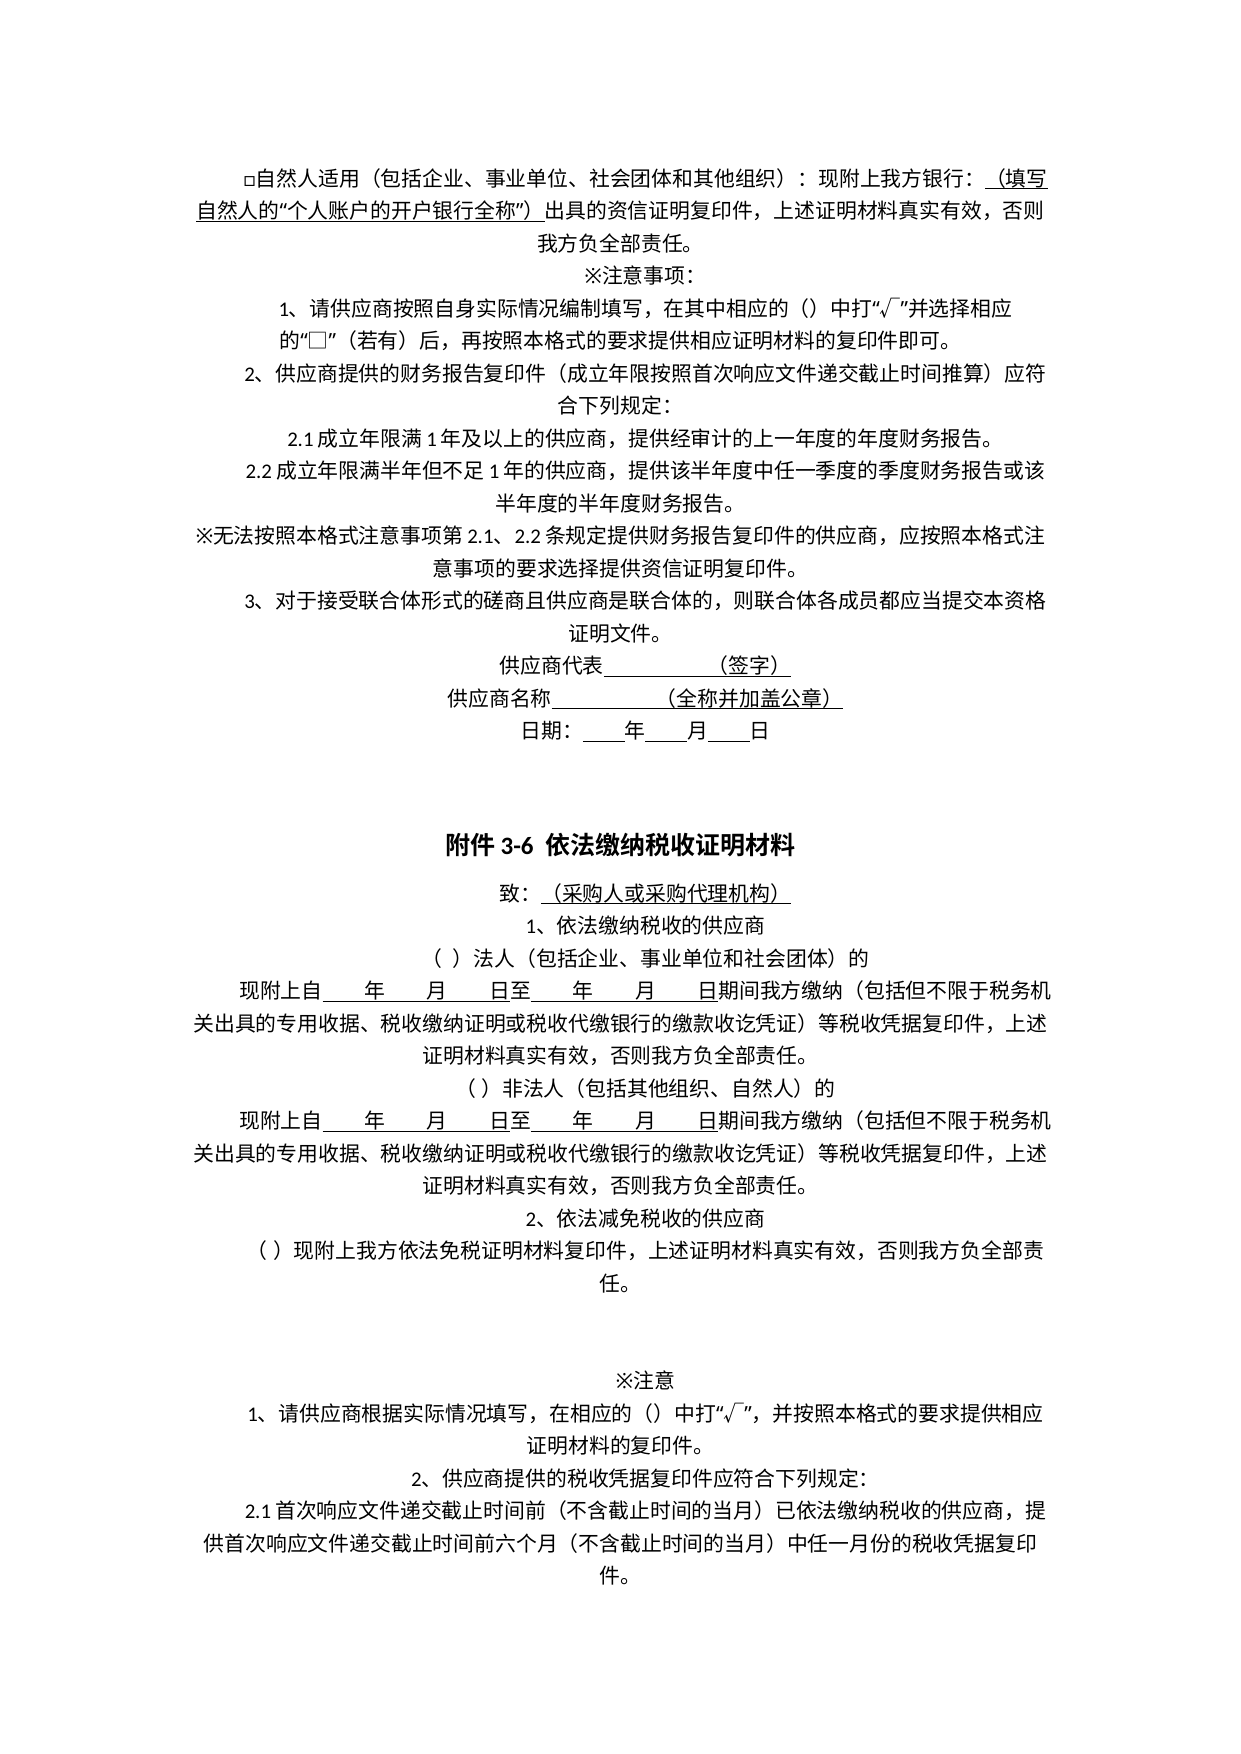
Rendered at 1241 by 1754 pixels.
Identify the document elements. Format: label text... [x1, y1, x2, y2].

text 日期： 年 月 日 [187, 714, 1053, 747]
text 1、请供应商根据实际情况填写，在相应的（）中打“√”，并按照本格式的要求提供相应证明材料的复印件。 [187, 1397, 1053, 1462]
text 供应商名称 （全称并加盖公章） [187, 682, 1053, 714]
text ※注意 [187, 1364, 1053, 1397]
text 致：（采购人或采购代理机构） [187, 877, 1053, 909]
text （ ）非法人（包括其他组织、自然人）的 [187, 1072, 1053, 1104]
text 3、对于接受联合体形式的磋商且供应商是联合体的，则联合体各成员都应当提交本资格证明文件。 [187, 584, 1053, 649]
text 2、供应商提供的税收凭据复印件应符合下列规定： [187, 1462, 1053, 1494]
text 2、依法减免税收的供应商 [187, 1202, 1053, 1234]
text 附件3-6 依法缴纳税收证明材料 [187, 812, 1053, 877]
text （ ）现附上我方依法免税证明材料复印件，上述证明材料真实有效，否则我方负全部责任。 [187, 1234, 1053, 1364]
text 2、供应商提供的财务报告复印件（成立年限按照首次响应文件递交截止时间推算）应符合下列规定： [187, 357, 1053, 422]
text 现附上自 年 月 日至 年 月 日期间我方缴纳（包括但不限于税务机关出具的专用收据、税收缴纳证明或税收代缴银行的缴款收讫凭证）等税收凭据复印件，上述证明材料真实有效，否则我方负全部责任。 [187, 1104, 1053, 1202]
text 2.1成立年限满1年及以上的供应商，提供经审计的上一年度的年度财务报告。 [187, 422, 1053, 454]
text 2.2成立年限满半年但不足1年的供应商，提供该半年度中任一季度的季度财务报告或该半年度的半年度财务报告。 [187, 454, 1053, 519]
text 1、依法缴纳税收的供应商 [187, 909, 1053, 942]
text 现附上自 年 月 日至 年 月 日期间我方缴纳（包括但不限于税务机关出具的专用收据、税收缴纳证明或税收代缴银行的缴款收讫凭证）等税收凭据复印件，上述证明材料真实有效，否则我方负全部责任。 [187, 974, 1053, 1072]
text □自然人适用（包括企业、事业单位、社会团体和其他组织）：现附上我方银行：（填写自然人的“个人账户的开户银行全称”）出具的资信证明复印件，上述证明材料真实有效，否则我方负全部责任。 [187, 162, 1053, 259]
text ※无法按照本格式注意事项第2.1、2.2条规定提供财务报告复印件的供应商，应按照本格式注意事项的要求选择提供资信证明复印件。 [187, 519, 1053, 584]
text ※注意事项： [187, 259, 1053, 292]
text 1、请供应商按照自身实际情况编制填写，在其中相应的（）中打“√”并选择相应的“□”（若有）后，再按照本格式的要求提供相应证明材料的复印件即可。 [187, 292, 1053, 357]
text 2.1首次响应文件递交截止时间前（不含截止时间的当月）已依法缴纳税收的供应商，提供首次响应文件递交截止时间前六个月（不含截止时间的当月）中任一月份的税收凭据复印件。 [187, 1494, 1053, 1592]
text 供应商代表 （签字） [187, 649, 1053, 682]
text （ ）法人（包括企业、事业单位和社会团体）的 [187, 942, 1053, 974]
